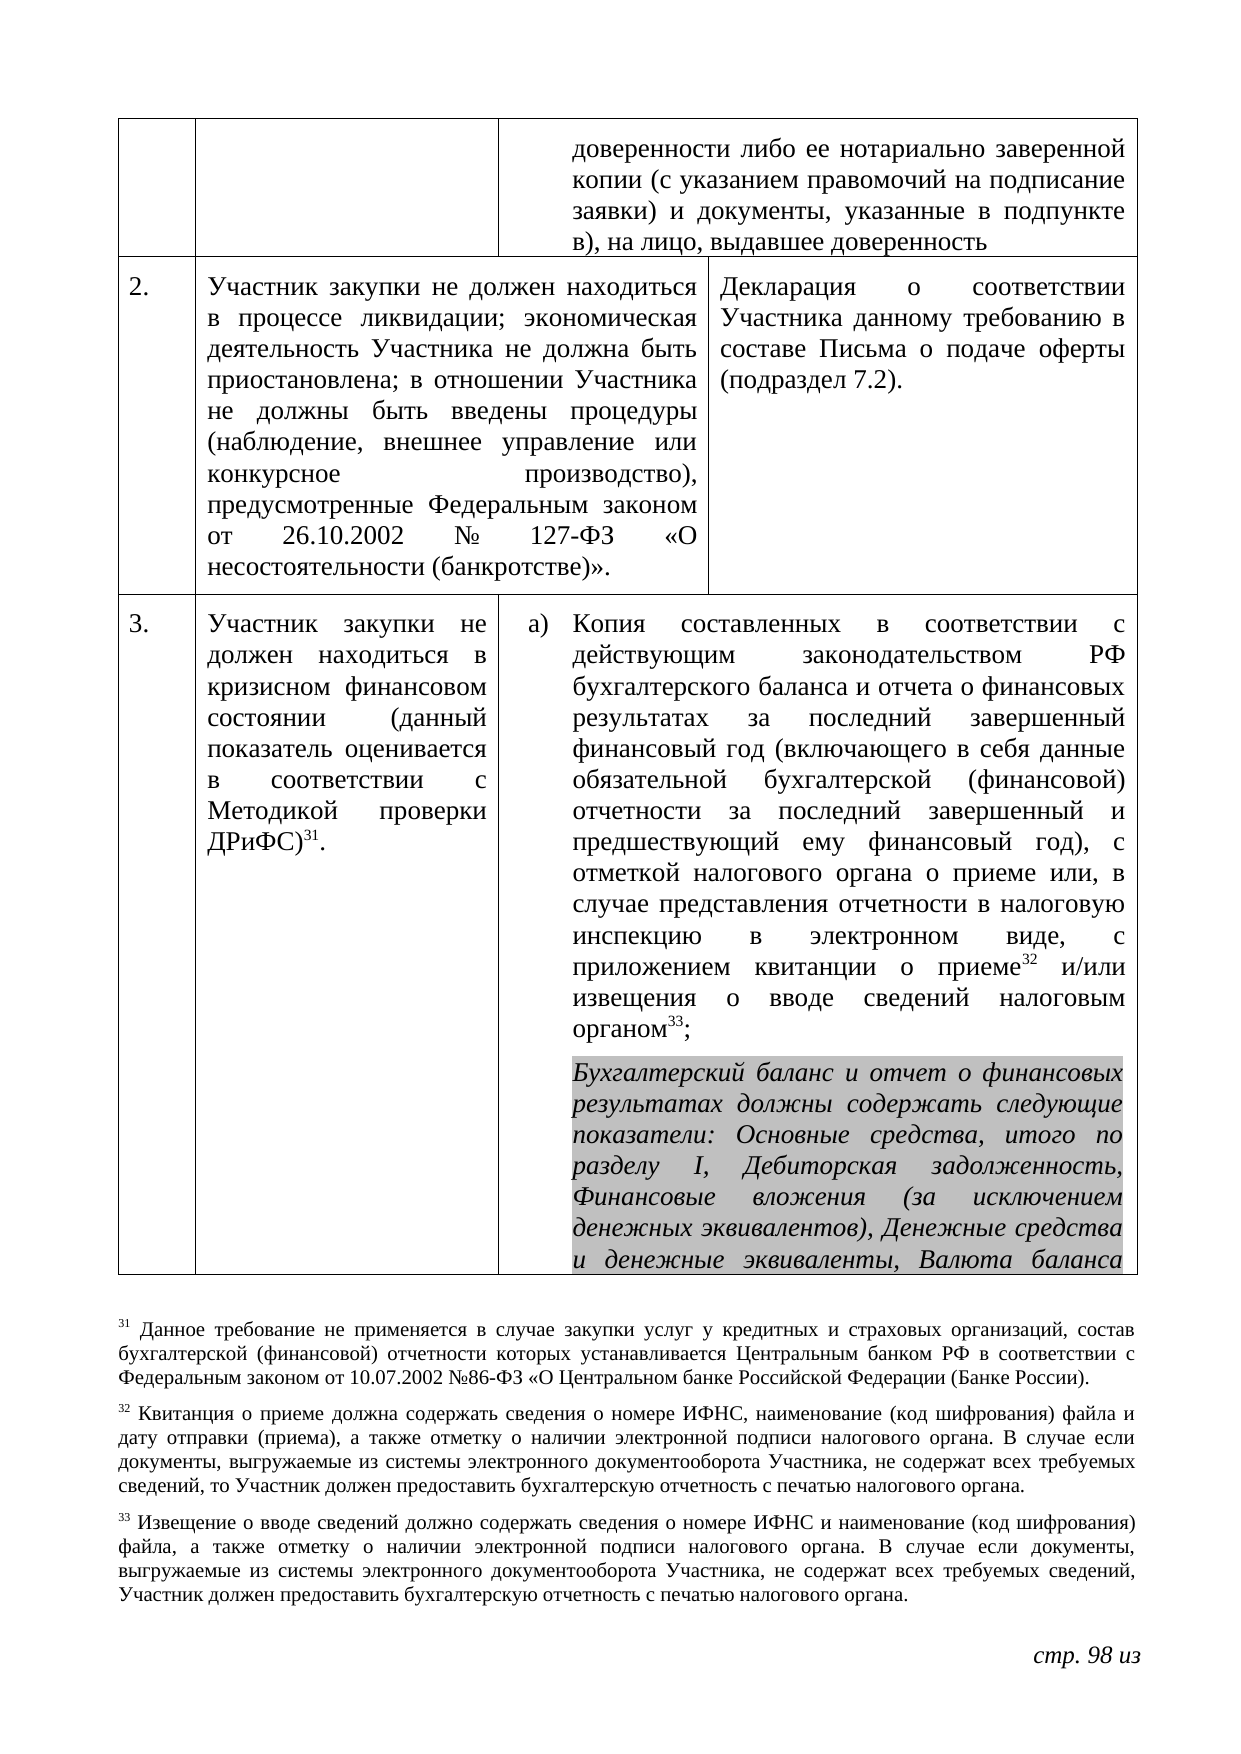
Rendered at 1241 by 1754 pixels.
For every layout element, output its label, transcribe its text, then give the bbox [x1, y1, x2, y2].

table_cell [499, 595, 1137, 1274]
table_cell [499, 119, 1137, 256]
table_cell [119, 595, 195, 1274]
table_cell [119, 119, 195, 256]
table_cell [196, 119, 498, 256]
table_cell Участник закупки не должен находиться в процессе ликвидации; экономическая деятельность Участника не должна быть приостановлена; в отношении Участника не должны быть введены процедуры (наблюдение, внешнее управление или конкурсное производство), предусмотренные Федеральным законом от 26.10.2002 № 127-ФЗ «О несостоятельности (банкротстве)». [196, 257, 708, 594]
table_cell Декларация о соответствии Участника данному требованию в составе Письма о подаче оферты (подраздел 7.2). [709, 257, 1137, 594]
table_cell [119, 257, 195, 594]
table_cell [196, 595, 498, 1274]
